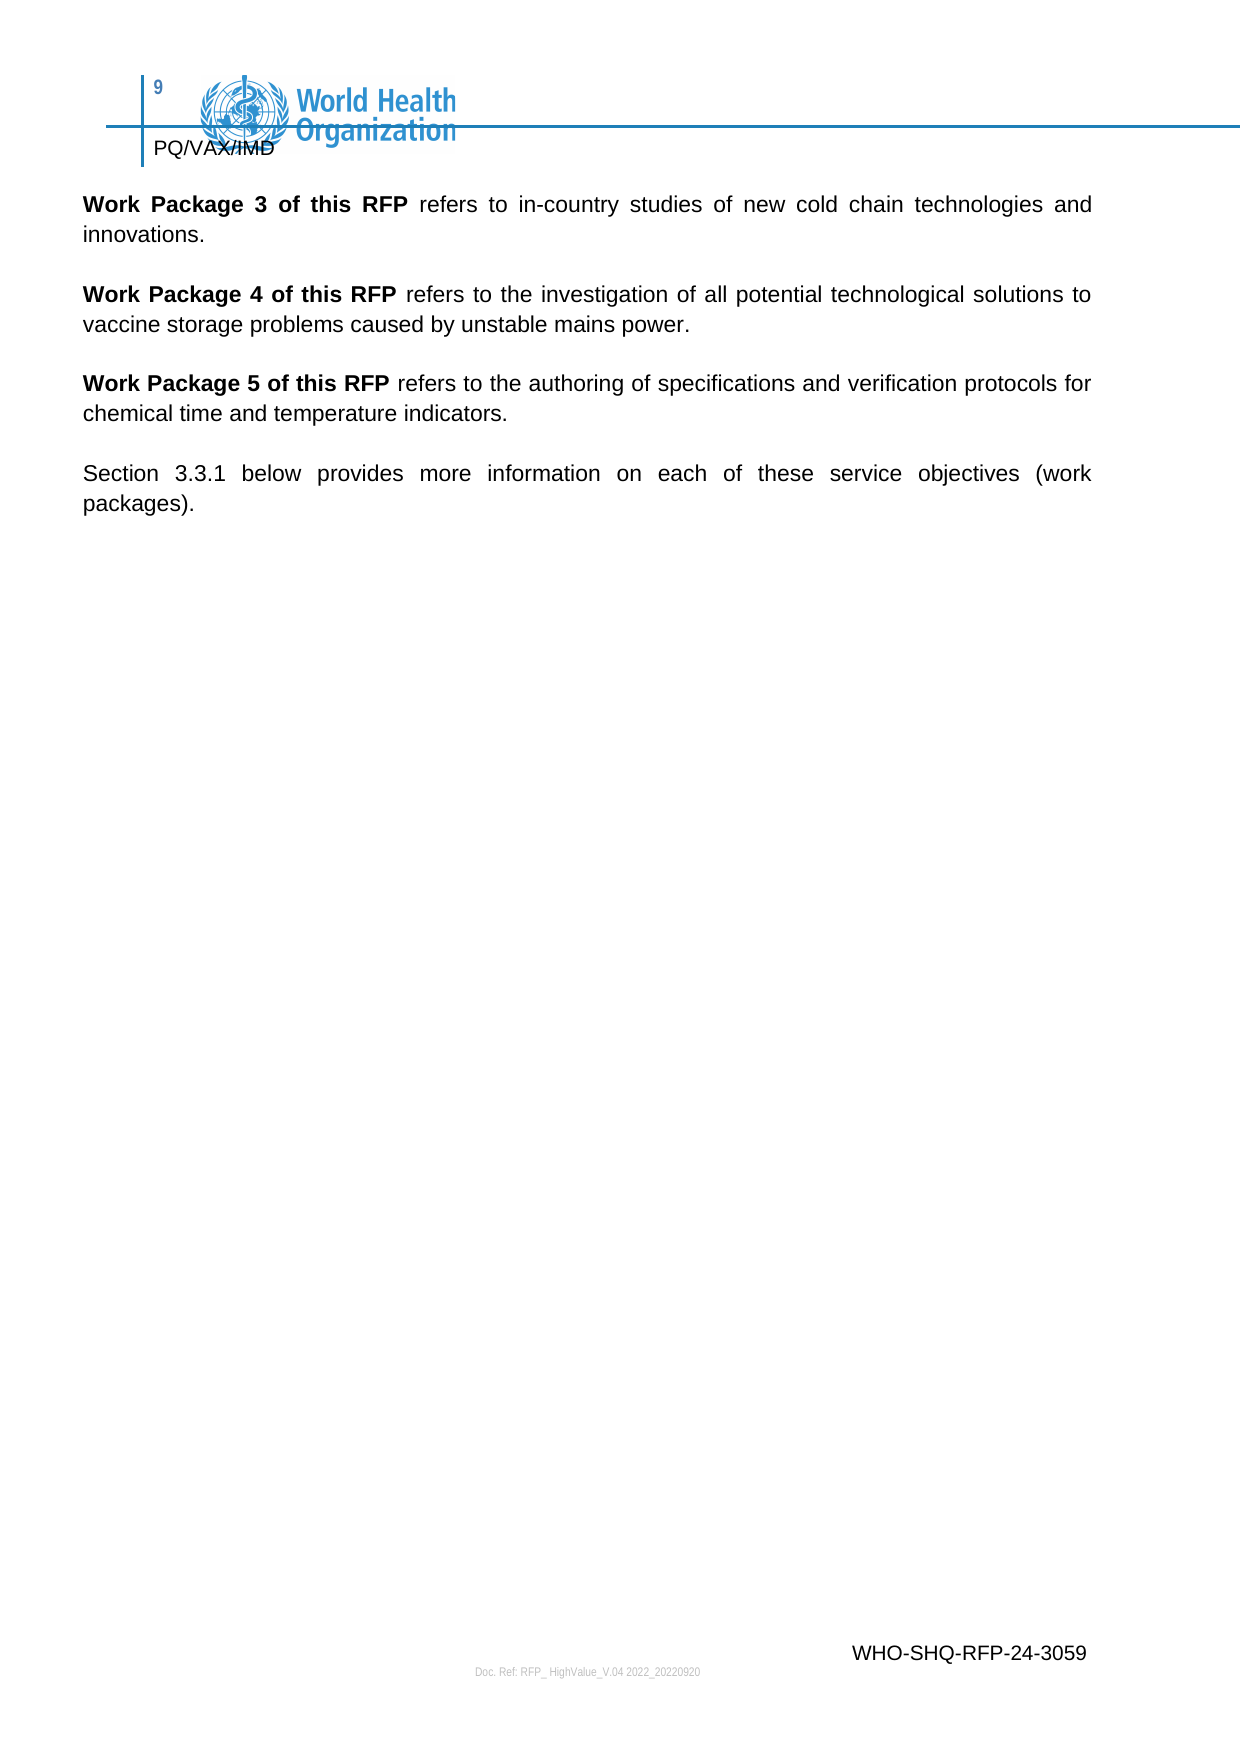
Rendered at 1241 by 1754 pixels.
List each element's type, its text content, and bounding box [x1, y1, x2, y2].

text Work Package 3 of this RFP refers to in-country studies of new cold chain technologies and innovations. [83, 191, 1092, 248]
picture [200, 75, 456, 125]
picture [252, 144, 256, 154]
text Section 3.3.1 below provides more information on each of these service objectives (work packages). [83, 460, 1092, 516]
picture [245, 143, 249, 154]
picture [200, 128, 456, 154]
text Work Package 4 of this RFP refers to the investigation of all potential technological solutions to vaccine storage problems caused by unstable mains power. [83, 281, 1092, 337]
picture [263, 142, 271, 153]
text Work Package 5 of this RFP refers to the authoring of specifications and verification protocols for chemical time and temperature indicators. [83, 370, 1092, 427]
